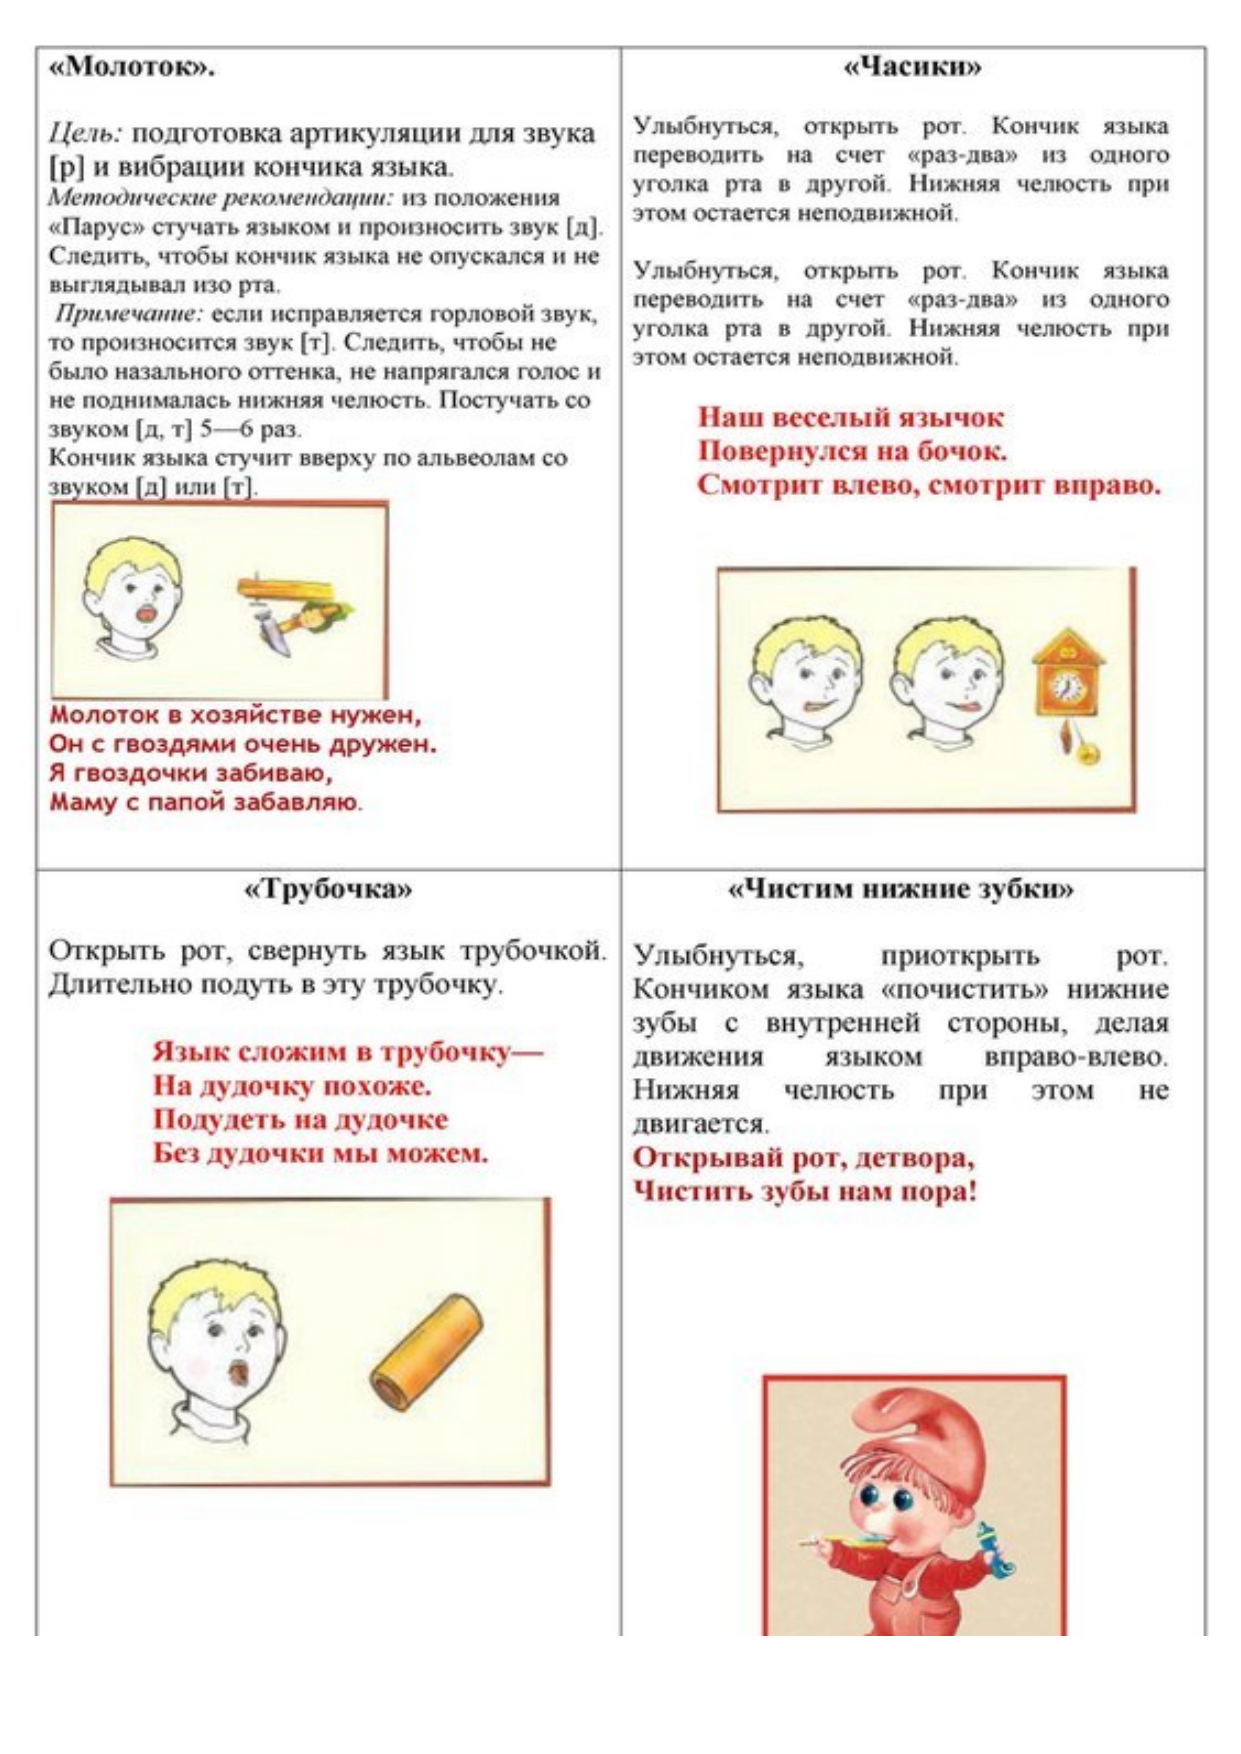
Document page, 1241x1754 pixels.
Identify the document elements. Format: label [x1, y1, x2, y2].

picture [29, 44, 1211, 1636]
